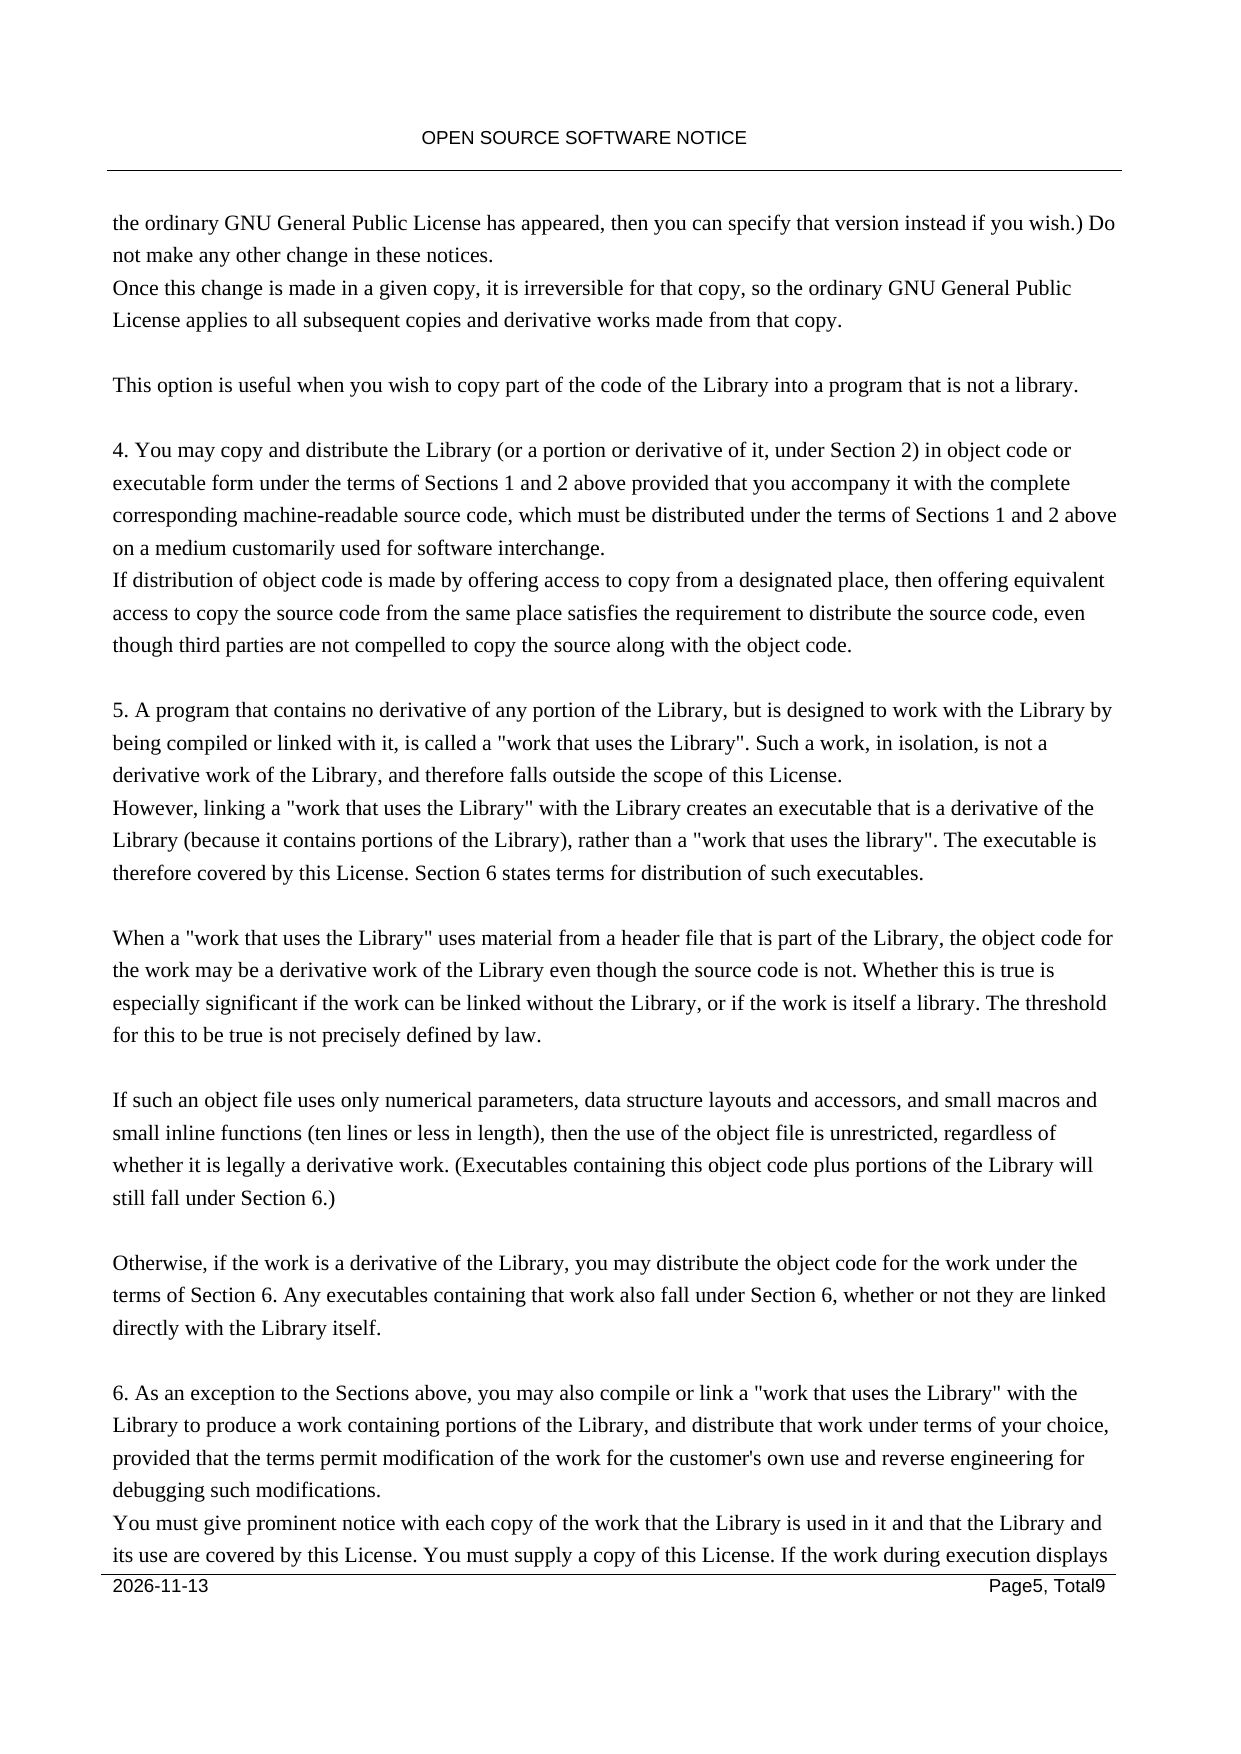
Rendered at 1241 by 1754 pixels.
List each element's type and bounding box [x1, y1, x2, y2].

text [112, 206, 1128, 1571]
